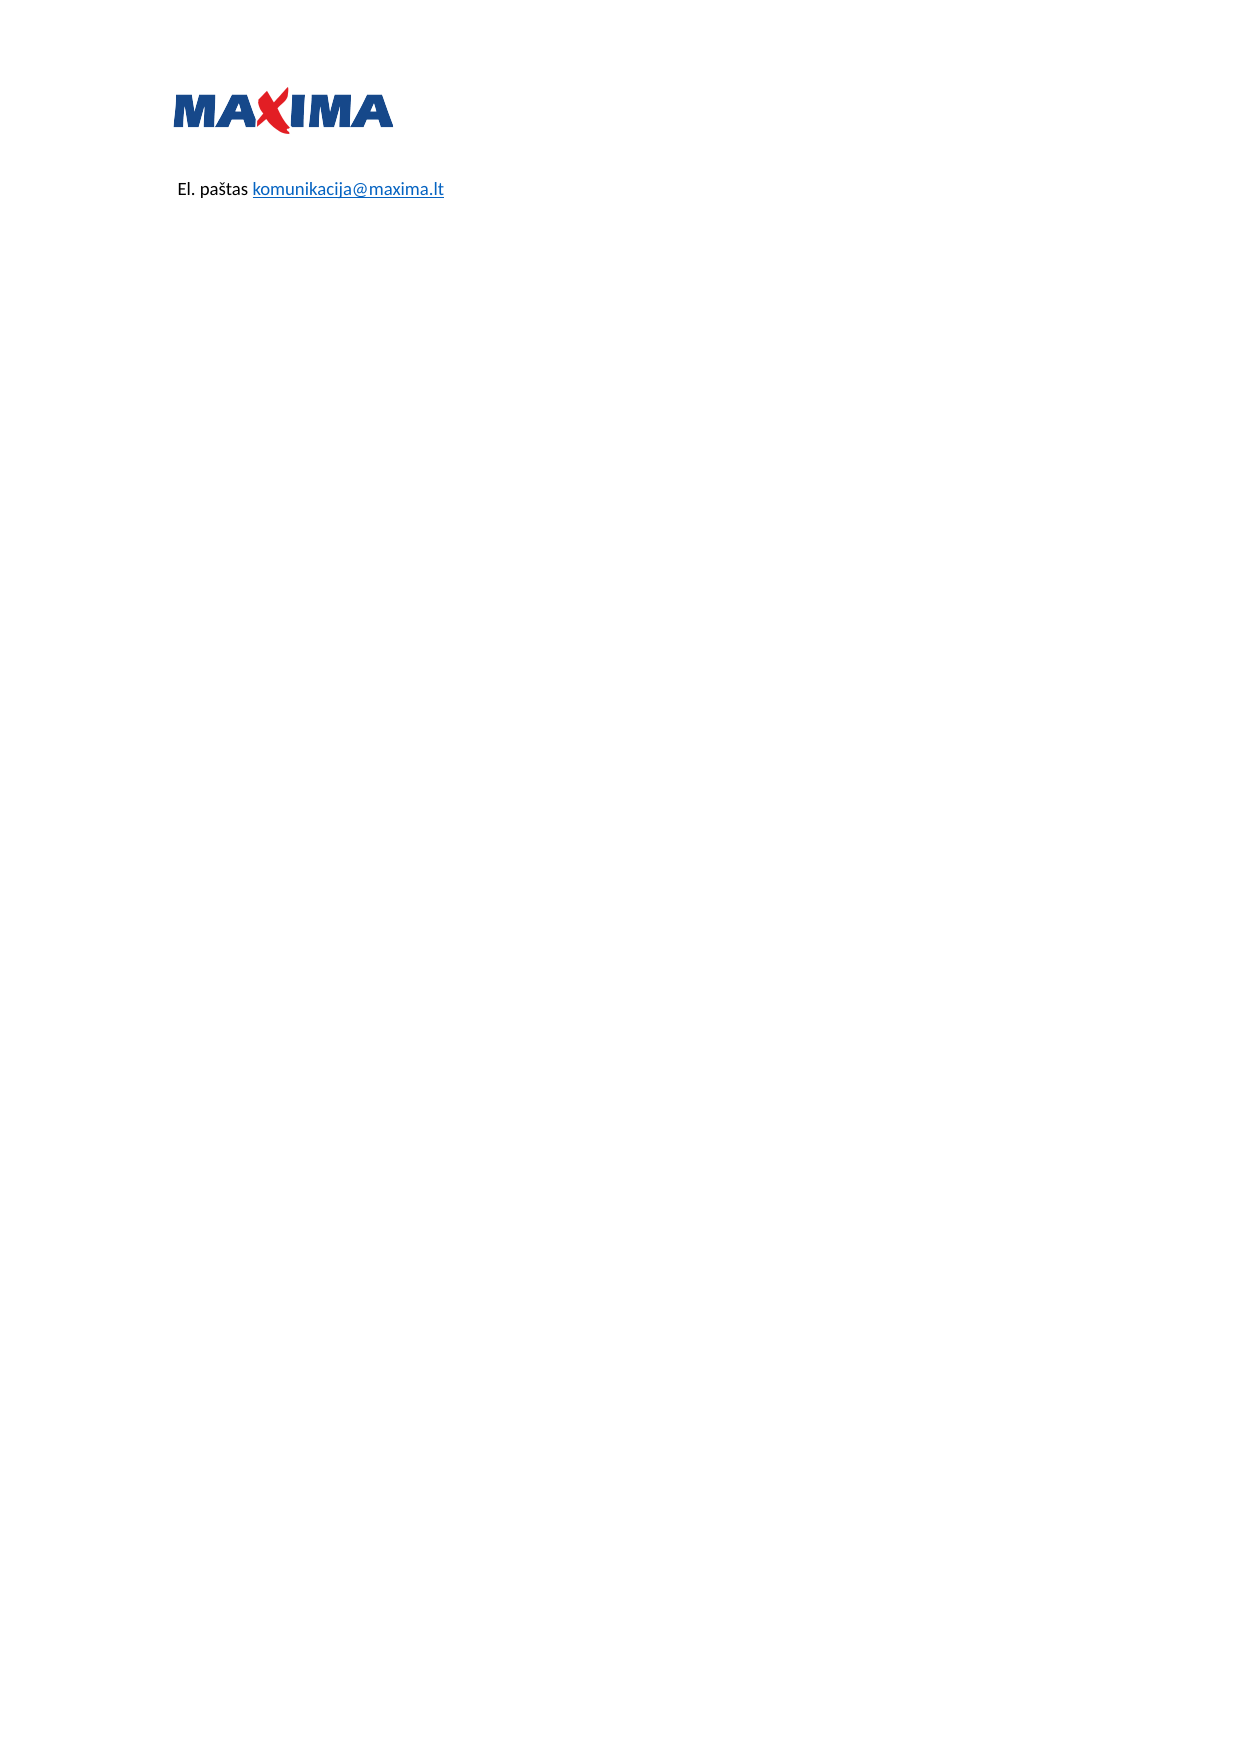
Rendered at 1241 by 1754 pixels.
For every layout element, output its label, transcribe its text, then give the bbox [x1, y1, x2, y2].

picture [173, 87, 394, 135]
text El. paštas komunikacija@maxima.lt [177, 177, 1181, 200]
